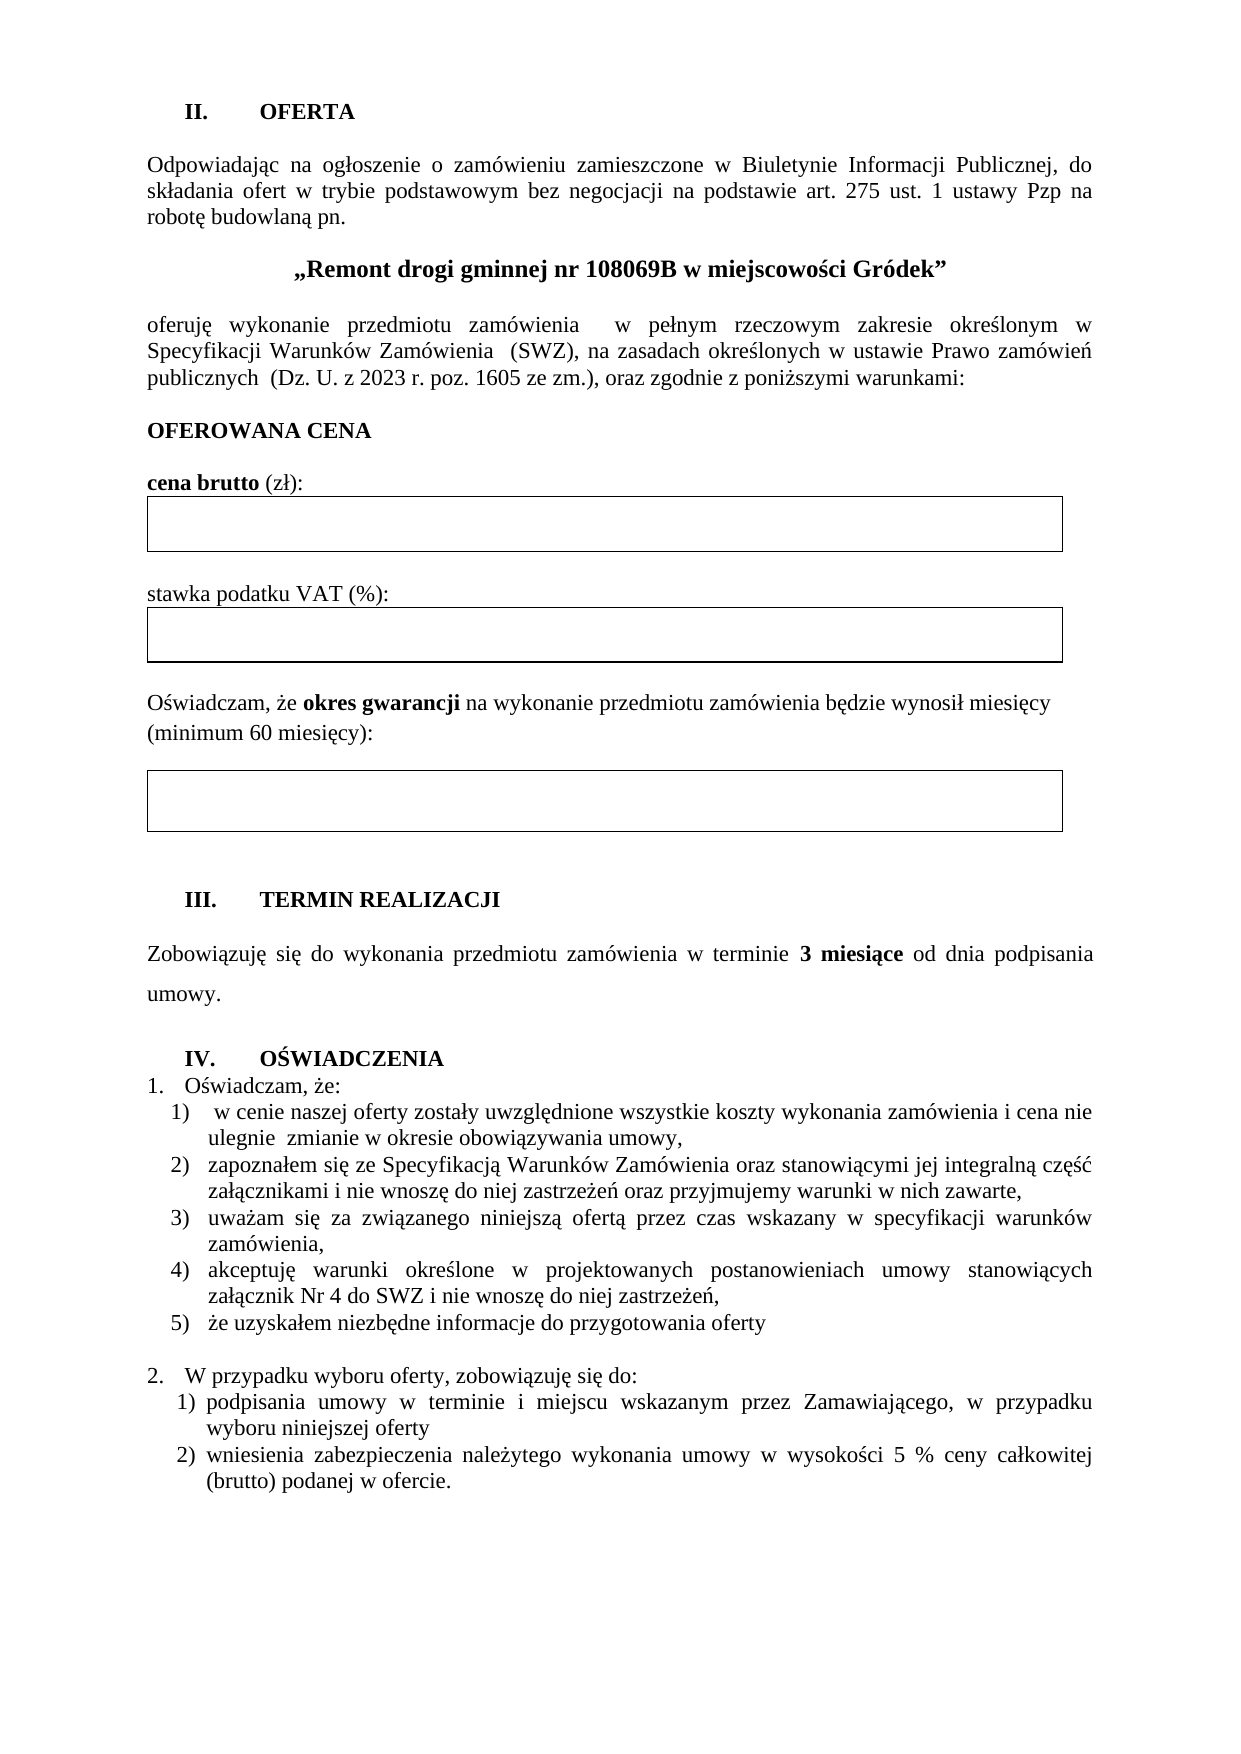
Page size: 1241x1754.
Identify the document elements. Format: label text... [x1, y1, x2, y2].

table_header [148, 497, 1062, 551]
list podpisania umowy w terminie i miejscu wskazanym przez Zamawiającego, w przypadku wyboru niniejszej oferty [176, 1388, 1094, 1441]
list OFERTA [184, 98, 1094, 124]
list uważam się za związanego niniejszą ofertą przez czas wskazany w specyfikacji warunków zamówienia, [170, 1203, 1094, 1256]
text stawka podatku VAT (%): [147, 580, 1094, 607]
text „Remont drogi gminnej nr 108069B w miejscowości Gródek” [147, 254, 1094, 282]
text Oświadczam, że okres gwarancji na wykonanie przedmiotu zamówienia będzie wynosił miesięcy (minimum 60 miesięcy): [147, 689, 1094, 745]
list TERMIN REALIZACJI [184, 886, 1094, 940]
list zapoznałem się ze Specyfikacją Warunków Zamówienia oraz stanowiącymi jej integralną część załącznikami i nie wnoszę do niej zastrzeżeń oraz przyjmujemy warunki w nich zawarte, [170, 1151, 1094, 1203]
list wniesienia zabezpieczenia należytego wykonania umowy w wysokości 5 % ceny całkowitej (brutto) podanej w ofercie. [176, 1441, 1094, 1493]
text cena brutto (zł): [147, 469, 1094, 496]
list W przypadku wyboru oferty, zobowiązuję się do: [147, 1362, 1094, 1388]
text oferuję wykonanie przedmiotu zamówienia w pełnym rzeczowym zakresie określonym w Specyfikacji Warunków Zamówienia (SWZ), na zasadach określonych w ustawie Prawo zamówień publicznych (Dz. U. z 2023 r. poz. 1605 ze zm.), oraz zgodnie z poniższymi warunkami: [147, 311, 1094, 390]
text OFEROWANA CENA [147, 417, 1094, 443]
text Zobowiązuję się do wykonania przedmiotu zamówienia w terminie 3 miesiące od dnia podpisania umowy. [147, 940, 1094, 1006]
table_header [148, 771, 1062, 831]
list akceptuję warunki określone w projektowanych postanowieniach umowy stanowiących załącznik Nr 4 do SWZ i nie wnoszę do niej zastrzeżeń, [170, 1256, 1094, 1309]
list OŚWIADCZENIA [184, 1045, 1094, 1072]
text Odpowiadając na ogłoszenie o zamówieniu zamieszczone w Biuletynie Informacji Publicznej, do składania ofert w trybie podstawowym bez negocjacji na podstawie art. 275 ust. 1 ustawy Pzp na robotę budowlaną pn. [147, 151, 1094, 230]
list że uzyskałem niezbędne informacje do przygotowania oferty [170, 1309, 1094, 1335]
list Oświadczam, że: [147, 1072, 1094, 1098]
table_header [148, 608, 1062, 661]
list w cenie naszej oferty zostały uwzględnione wszystkie koszty wykonania zamówienia i cena nie ulegnie zmianie w okresie obowiązywania umowy, [170, 1098, 1094, 1151]
